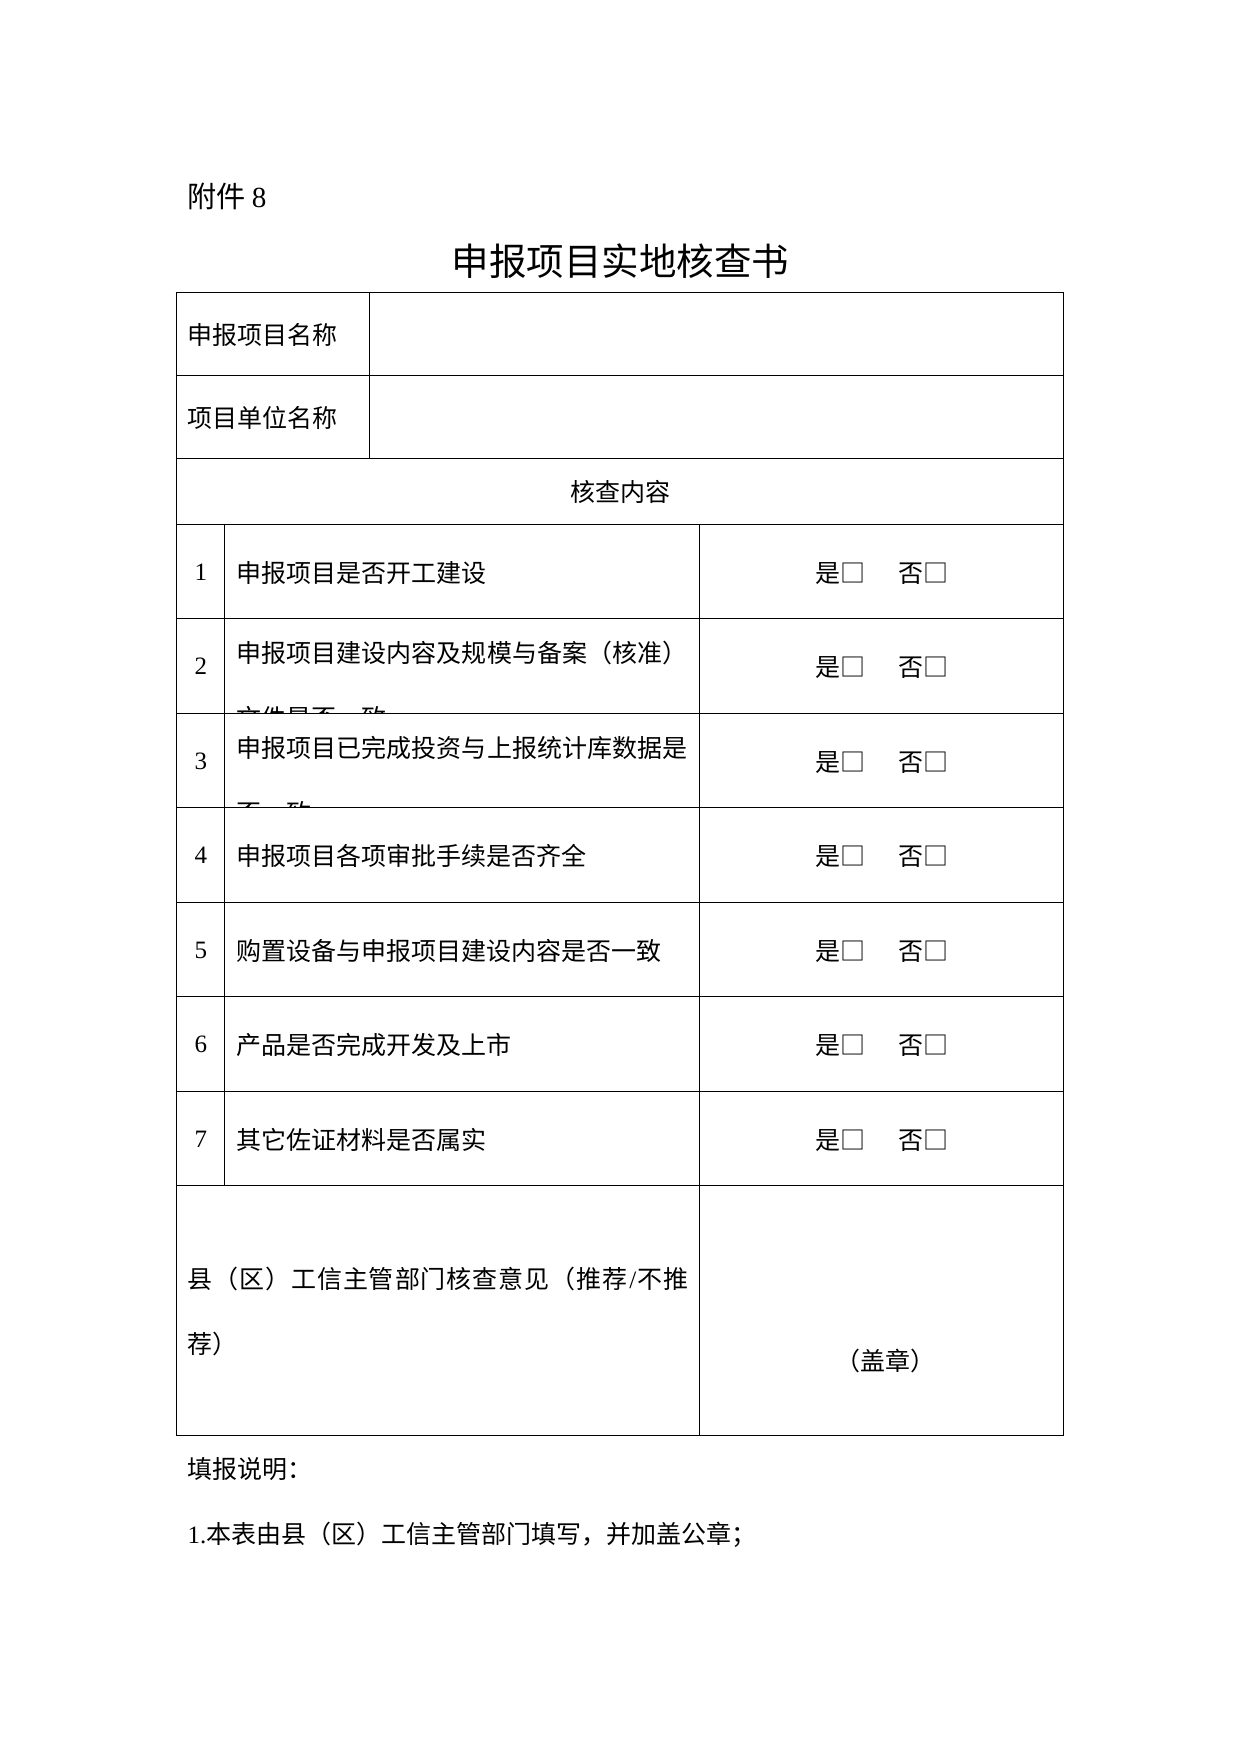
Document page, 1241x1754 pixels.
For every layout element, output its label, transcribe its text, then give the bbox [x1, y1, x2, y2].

table_cell 2 [177, 619, 224, 713]
table_header 申报项目名称 [177, 293, 369, 375]
table_cell 是□ 否□ [700, 714, 1063, 807]
table_cell 1 [177, 525, 224, 618]
table_cell 项目单位名称 [177, 376, 369, 457]
table_cell 申报项目各项审批手续是否齐全 [225, 808, 699, 902]
text 申报项目实地核查书 [187, 227, 1053, 292]
table_cell 申报项目建设内容及规模与备案（核准）文件是否一致 [225, 619, 699, 713]
table_cell 5 [177, 903, 224, 996]
table_cell 6 [177, 997, 224, 1091]
table_cell 购置设备与申报项目建设内容是否一致 [225, 903, 699, 996]
text 填报说明： [187, 1436, 1053, 1501]
table_cell 县（区）工信主管部门核查意见（推荐/不推荐） [177, 1186, 699, 1434]
table_cell 7 [177, 1092, 224, 1185]
table_cell 核查内容 [177, 459, 1063, 524]
table_cell 是□ 否□ [700, 903, 1063, 996]
table_cell 申报项目是否开工建设 [225, 525, 699, 618]
table_cell 是□ 否□ [700, 997, 1063, 1091]
table_cell 是□ 否□ [700, 1092, 1063, 1185]
table_cell 3 [177, 714, 224, 807]
table_cell （盖章） [700, 1186, 1063, 1434]
table_cell 4 [177, 808, 224, 902]
table_cell 申报项目已完成投资与上报统计库数据是否一致 [225, 714, 699, 807]
table_cell 是□ 否□ [700, 619, 1063, 713]
table_cell 是□ 否□ [700, 808, 1063, 902]
table_header [370, 293, 1063, 375]
table_cell 产品是否完成开发及上市 [225, 997, 699, 1091]
table_cell 是□ 否□ [700, 525, 1063, 618]
text 1.本表由县（区）工信主管部门填写，并加盖公章； [187, 1501, 1053, 1566]
text 附件8 [187, 162, 1053, 227]
table_cell [370, 376, 1063, 457]
table_cell 其它佐证材料是否属实 [225, 1092, 699, 1185]
